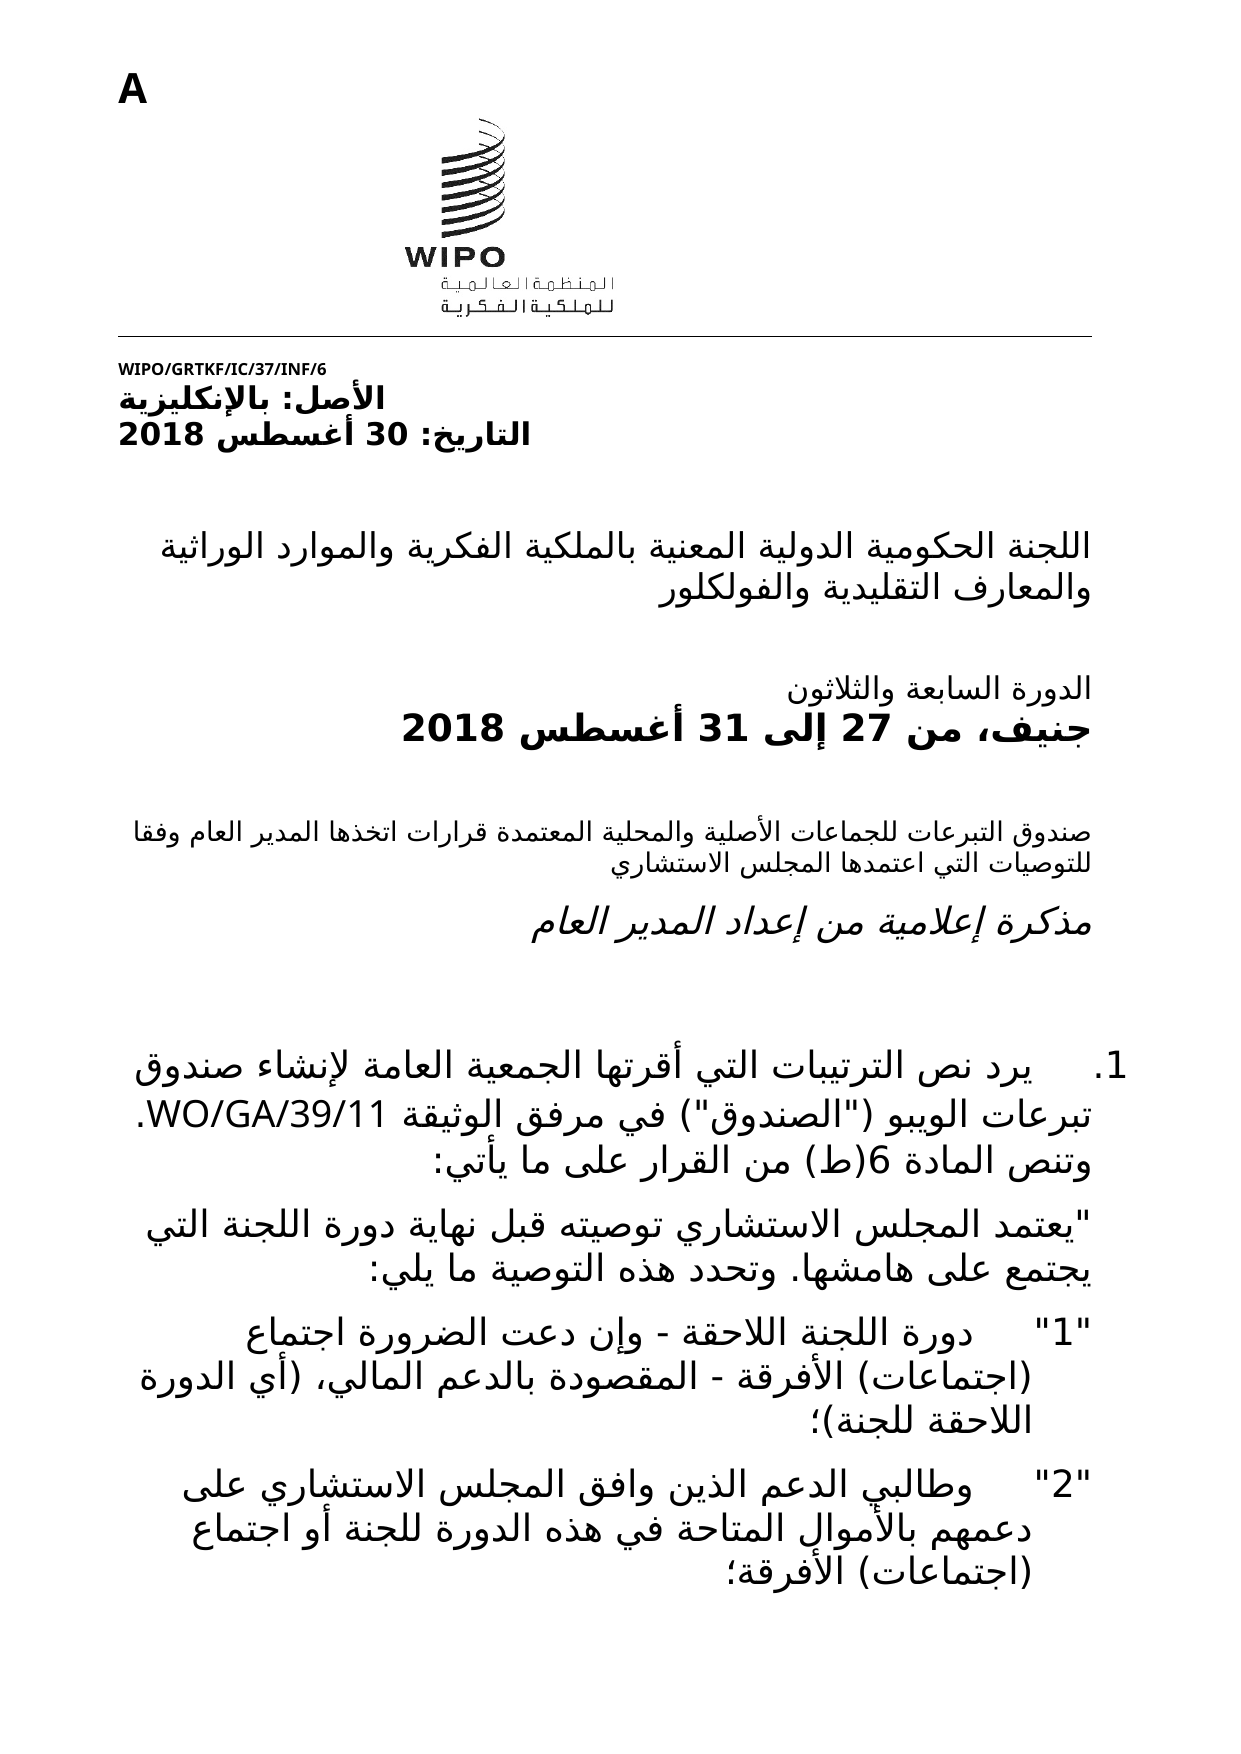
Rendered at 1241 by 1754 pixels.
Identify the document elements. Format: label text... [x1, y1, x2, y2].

text جنيف، من 27 إلى 31 أغسطس 2018 [118, 707, 1092, 751]
list "يعتمد المجلس الاستشاري توصيته قبل نهاية دورة اللجنة التي يجتمع على هامشها. وتحدد هذه التوصية ما يلي: [118, 1203, 1092, 1290]
text الدورة السابعة والثلاثون [118, 671, 1092, 707]
text الأصل: بالإنكليزية [118, 380, 1092, 417]
picture [402, 115, 620, 324]
text مذكرة إعلامية من إعداد المدير العام [118, 900, 1092, 944]
text صندوق التبرعات للجماعات الأصلية والمحلية المعتمدة قرارات اتخذها المدير العام وفقا للتوصيات التي اعتمدها المجلس الاستشاري [118, 816, 1092, 879]
text WIPO/GRTKF/IC/37/INF/6 [118, 337, 1092, 380]
text يرد نص الترتيبات التي أقرتها الجمعية العامة لإنشاء صندوق تبرعات الويبو ("الصندوق") في مرفق الوثيقة WO/GA/39/11. وتنص المادة 6(ط) من القرار على ما يأتي: [118, 1044, 1092, 1182]
list وطالبي الدعم الذين وافق المجلس الاستشاري على دعمهم بالأموال المتاحة في هذه الدورة للجنة أو اجتماع (اجتماعات) الأفرقة؛ [118, 1463, 1033, 1594]
text A [118, 59, 1092, 116]
subtitle اللجنة الحكومية الدولية المعنية بالملكية الفكرية والموارد الوراثية والمعارف التقليدية والفولكلور [118, 526, 1092, 608]
text التاريخ: 30 أغسطس 2018 [118, 417, 1092, 453]
list دورة اللجنة اللاحقة - وإن دعت الضرورة اجتماع (اجتماعات) الأفرقة - المقصودة بالدعم المالي، (أي الدورة اللاحقة للجنة)؛ [118, 1311, 1033, 1442]
